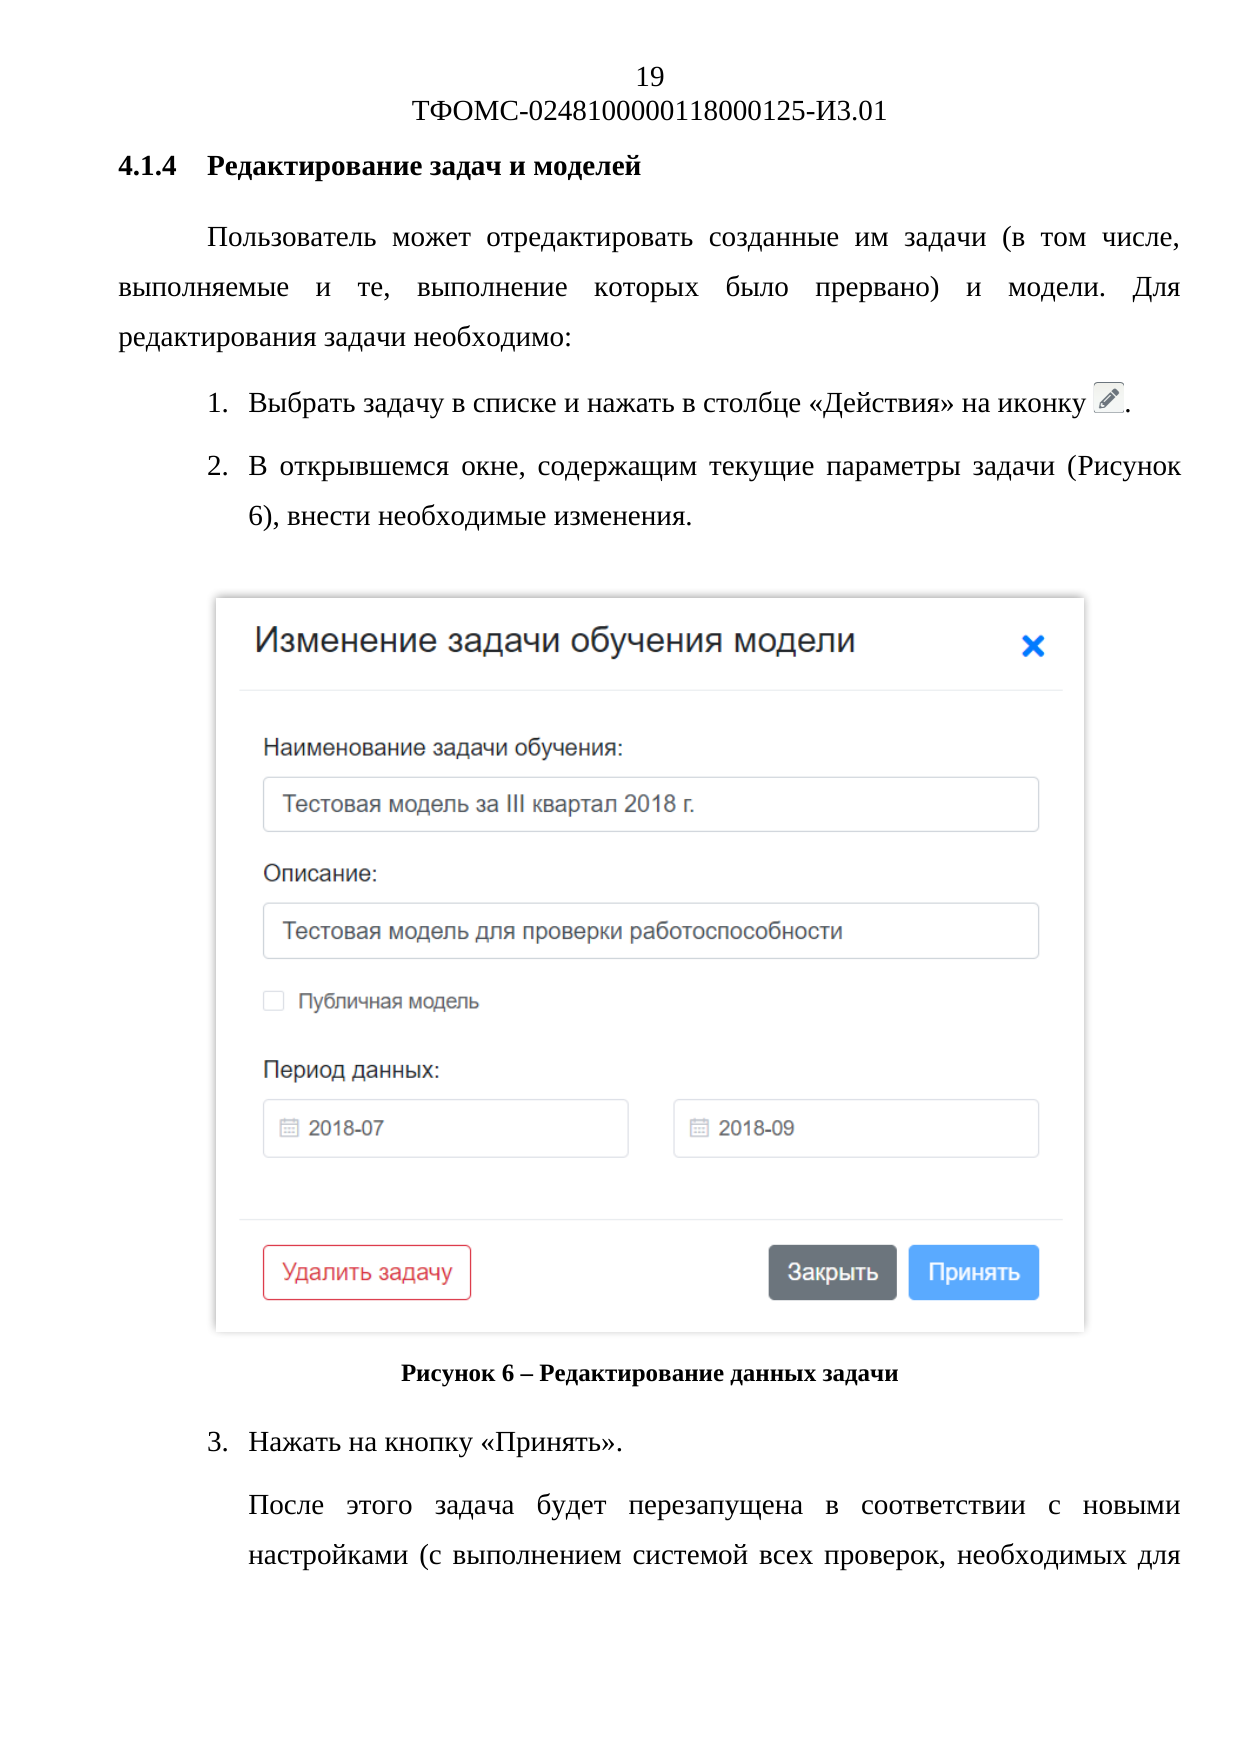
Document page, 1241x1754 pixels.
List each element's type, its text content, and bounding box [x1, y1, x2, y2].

subtitle Редактирование задач и моделей [118, 148, 1181, 181]
text Рисунок 6 – Редактирование данных задачи [118, 1358, 1181, 1387]
list Нажать на кнопку «Принять». [207, 1424, 1181, 1458]
text Пользователь может отредактировать созданные им задачи (в том числе, выполняемые и те, выполнение которых было прервано) и модели. Для редактирования задачи необходимо: [118, 219, 1181, 353]
picture [1093, 382, 1124, 413]
list В открывшемся окне, содержащим текущие параметры задачи (Рисунок 6), внести необходимые изменения. [207, 448, 1181, 532]
list Выбрать задачу в списке и нажать в столбце «Действия» на иконку . [207, 382, 1181, 418]
picture [216, 598, 1084, 1332]
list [248, 1487, 1181, 1571]
